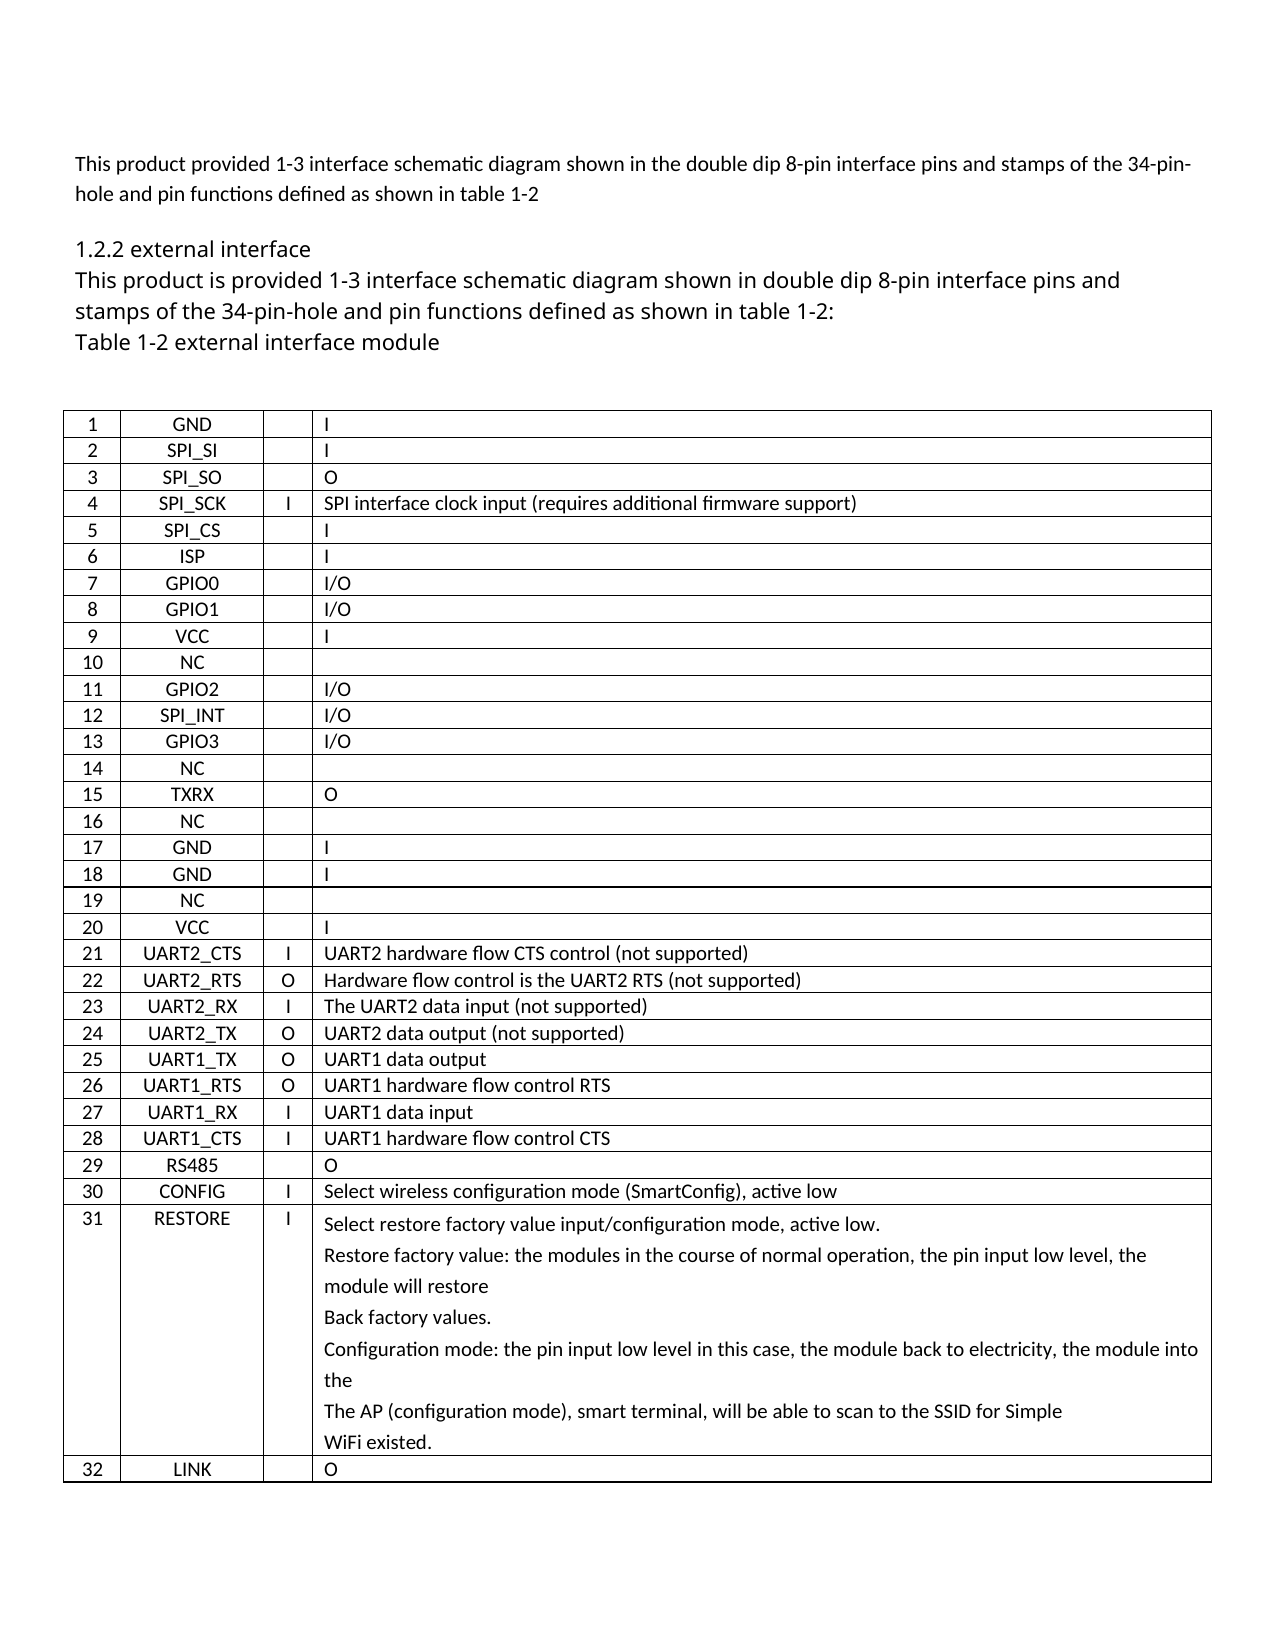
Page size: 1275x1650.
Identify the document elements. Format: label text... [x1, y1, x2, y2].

table_cell CONFIG [121, 1179, 263, 1204]
table_cell GPIO3 [121, 729, 263, 754]
table_cell [264, 755, 312, 781]
table_cell GPIO1 [121, 596, 263, 622]
table_cell [264, 835, 312, 860]
table_cell I [264, 993, 312, 1019]
table_cell 11 [64, 676, 120, 701]
table_cell 16 [64, 808, 120, 833]
table_cell SPI_CS [121, 517, 263, 542]
text Table 1-2 external interface module [75, 326, 1200, 357]
table_cell O [313, 464, 1211, 489]
table_cell UART2 hardware flow CTS control (not supported) [313, 940, 1211, 966]
table_cell [264, 861, 312, 886]
table_cell O [313, 1152, 1211, 1177]
table_cell 12 [64, 702, 120, 728]
table_cell [264, 1456, 312, 1481]
table_header [264, 411, 312, 437]
table_cell I [313, 623, 1211, 648]
table_cell 29 [64, 1152, 120, 1177]
table_cell [264, 464, 312, 489]
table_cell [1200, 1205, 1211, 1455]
table_cell 19 [64, 888, 120, 913]
table_cell 17 [64, 835, 120, 860]
table_header 1 [64, 411, 120, 437]
table_cell 22 [64, 967, 120, 992]
table_cell O [264, 1046, 312, 1072]
table_cell UART1 data input [313, 1099, 1211, 1124]
table_cell [264, 782, 312, 807]
table_cell Hardware flow control is the UART2 RTS (not supported) [313, 967, 1211, 992]
table_cell [313, 888, 1211, 913]
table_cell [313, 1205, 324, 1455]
table_cell LINK [121, 1456, 263, 1481]
table_cell 30 [64, 1179, 120, 1204]
table_cell SPI_SO [121, 464, 263, 489]
table_cell I [264, 1126, 312, 1151]
table_cell O [264, 967, 312, 992]
table_cell [264, 808, 312, 833]
table_cell 18 [64, 861, 120, 886]
table_cell 5 [64, 517, 120, 542]
table_cell GPIO0 [121, 570, 263, 595]
table_cell VCC [121, 914, 263, 939]
table_cell [313, 649, 1211, 675]
table_cell SPI_SI [121, 438, 263, 463]
table_cell NC [121, 649, 263, 675]
table_cell SPI_SCK [121, 491, 263, 516]
table_cell I/O [313, 596, 1211, 622]
table_cell I [264, 940, 312, 966]
table_cell [264, 1152, 312, 1177]
table_cell 4 [64, 491, 120, 516]
table_cell SPI_INT [121, 702, 263, 728]
table_cell [264, 914, 312, 939]
table_cell UART1_RX [121, 1099, 263, 1124]
table_cell I [264, 491, 312, 516]
table_cell [313, 808, 1211, 833]
table_cell [313, 755, 1211, 781]
table_cell UART2_RTS [121, 967, 263, 992]
table_cell I/O [313, 729, 1211, 754]
table_cell RESTORE [121, 1205, 263, 1455]
table_cell Select wireless configuration mode (SmartConfig), active low [313, 1179, 1211, 1204]
table_cell UART2_TX [121, 1020, 263, 1045]
table_cell O [264, 1073, 312, 1098]
table_cell 13 [64, 729, 120, 754]
table_cell 8 [64, 596, 120, 622]
table_cell 23 [64, 993, 120, 1019]
table_cell UART1 hardware flow control RTS [313, 1073, 1211, 1098]
table_cell 25 [64, 1046, 120, 1072]
table_cell 21 [64, 940, 120, 966]
table_cell I [313, 914, 1211, 939]
table_cell The UART2 data input (not supported) [313, 993, 1211, 1019]
table_cell [264, 544, 312, 569]
table_cell UART1_RTS [121, 1073, 263, 1098]
table_cell [264, 888, 312, 913]
table_cell 3 [64, 464, 120, 489]
table_cell I [264, 1205, 312, 1455]
table_cell [264, 623, 312, 648]
table_cell NC [121, 888, 263, 913]
table_cell O [313, 1456, 1211, 1481]
table_cell [264, 729, 312, 754]
table_cell 24 [64, 1020, 120, 1045]
table_cell [264, 702, 312, 728]
table_cell [264, 676, 312, 701]
table_cell 31 [64, 1205, 120, 1455]
table_cell VCC [121, 623, 263, 648]
table_cell O [313, 782, 1211, 807]
table_cell I/O [313, 570, 1211, 595]
table_cell UART1_CTS [121, 1126, 263, 1151]
text 1.2.2 external interface [75, 232, 1200, 263]
table_cell TXRX [121, 782, 263, 807]
table_cell I/O [313, 676, 1211, 701]
table_cell 10 [64, 649, 120, 675]
table_cell 20 [64, 914, 120, 939]
table_cell GPIO2 [121, 676, 263, 701]
table_cell [264, 596, 312, 622]
table_cell UART2 data output (not supported) [313, 1020, 1211, 1045]
table_cell 6 [64, 544, 120, 569]
table_header I [313, 411, 1211, 437]
table_cell UART1 hardware flow control CTS [313, 1126, 1211, 1151]
table_cell [264, 438, 312, 463]
table_header GND [121, 411, 263, 437]
table_cell I [264, 1099, 312, 1124]
table_cell I/O [313, 702, 1211, 728]
table_cell UART2_RX [121, 993, 263, 1019]
table_cell GND [121, 861, 263, 886]
table_cell [264, 517, 312, 542]
table_cell I [313, 861, 1211, 886]
table_cell I [313, 544, 1211, 569]
table_cell 14 [64, 755, 120, 781]
table_cell UART1_TX [121, 1046, 263, 1072]
text This product provided 1-3 interface schematic diagram shown in the double dip 8-pin interface pins and stamps of the 34-pin-hole and pin functions defined as shown in table 1-2 [75, 150, 1200, 207]
table_cell 2 [64, 438, 120, 463]
table_cell UART2_CTS [121, 940, 263, 966]
table_cell UART1 data output [313, 1046, 1211, 1072]
table_cell I [313, 438, 1211, 463]
table_cell 15 [64, 782, 120, 807]
table_cell O [264, 1020, 312, 1045]
table_cell 9 [64, 623, 120, 648]
table_cell NC [121, 755, 263, 781]
table_cell RS485 [121, 1152, 263, 1177]
table_cell 27 [64, 1099, 120, 1124]
table_cell NC [121, 808, 263, 833]
table_cell [264, 649, 312, 675]
table_cell 26 [64, 1073, 120, 1098]
table_cell [264, 570, 312, 595]
table_cell GND [121, 835, 263, 860]
table_cell 32 [64, 1456, 120, 1481]
table_cell I [313, 835, 1211, 860]
text This product is provided 1-3 interface schematic diagram shown in double dip 8-pin interface pins and stamps of the 34-pin-hole and pin functions defined as shown in table 1-2: [75, 263, 1200, 326]
table_cell SPI interface clock input (requires additional firmware support) [313, 491, 1211, 516]
table_cell 28 [64, 1126, 120, 1151]
table_cell ISP [121, 544, 263, 569]
table_cell I [264, 1179, 312, 1204]
table_cell 7 [64, 570, 120, 595]
table_cell I [313, 517, 1211, 542]
